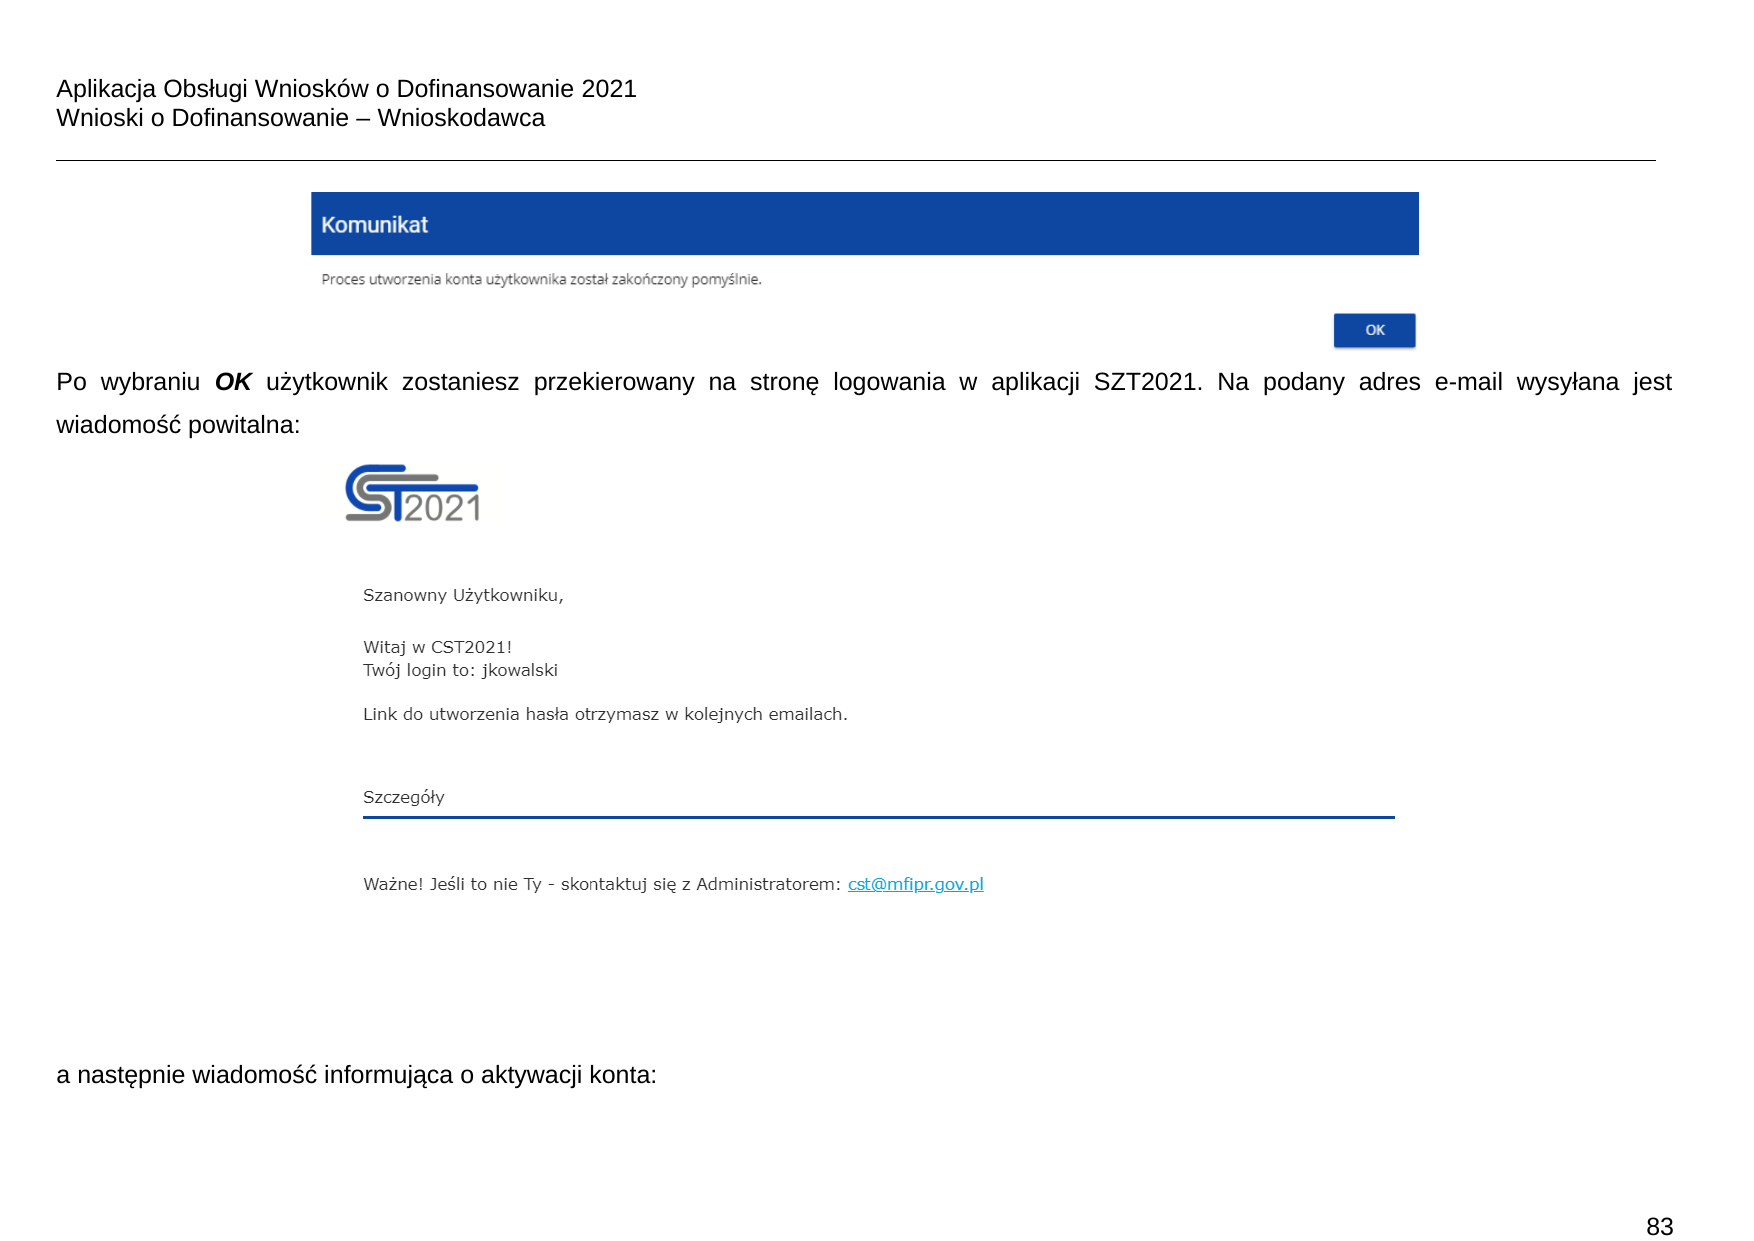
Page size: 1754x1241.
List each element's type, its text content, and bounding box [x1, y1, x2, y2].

text a następnie wiadomość informująca o aktywacji konta: [56, 1060, 1674, 1088]
picture [311, 192, 1419, 353]
picture [315, 453, 1415, 916]
text Po wybraniu OK użytkownik zostaniesz przekierowany na stronę logowania w aplikacji SZT2021. Na podany adres e-mail wysyłana jest wiadomość powitalna: [56, 367, 1674, 439]
